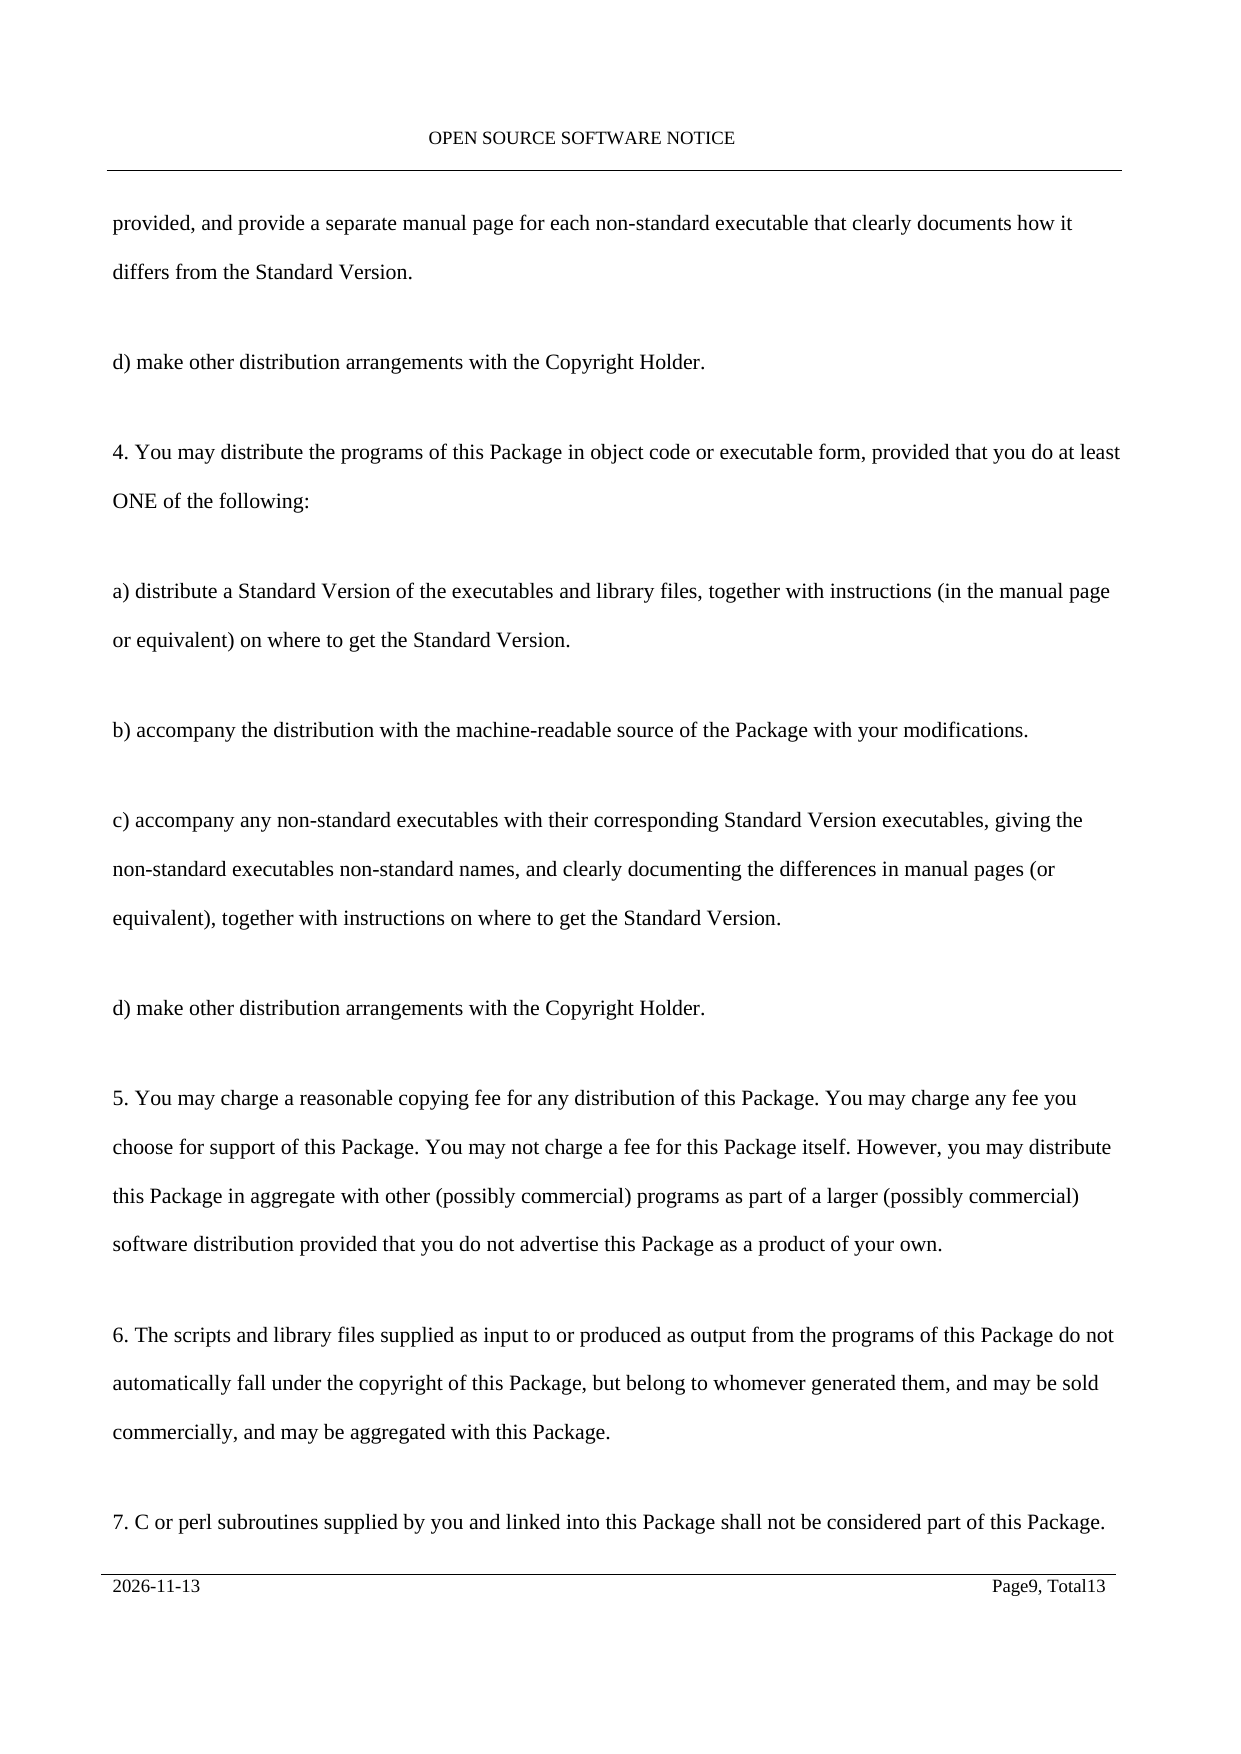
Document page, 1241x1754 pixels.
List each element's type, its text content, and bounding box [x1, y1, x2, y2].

text 4. You may distribute the programs of this Package in object code or executable form, provided that you do at least ONE of the following: [112, 436, 1128, 517]
text 5. You may charge a reasonable copying fee for any distribution of this Package. You may charge any fee you choose for support of this Package. You may not charge a fee for this Package itself. However, you may distribute this Package in aggregate with other (possibly commercial) programs as part of a larger (possibly commercial) software distribution provided that you do not advertise this Package as a product of your own. [112, 1082, 1128, 1260]
text c) accompany any non-standard executables with their corresponding Standard Version executables, giving the non-standard executables non-standard names, and clearly documenting the differences in manual pages (or equivalent), together with instructions on where to get the Standard Version. [112, 804, 1128, 934]
text a) distribute a Standard Version of the executables and library files, together with instructions (in the manual page or equivalent) on where to get the Standard Version. [112, 574, 1128, 656]
text 7. C or perl subroutines supplied by you and linked into this Package shall not be considered part of this Package. [112, 1506, 1128, 1538]
text b) accompany the distribution with the machine-readable source of the Package with your modifications. [112, 713, 1128, 746]
text d) make other distribution arrangements with the Copyright Holder. [112, 345, 1128, 378]
text d) make other distribution arrangements with the Copyright Holder. [112, 991, 1128, 1024]
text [112, 206, 1128, 288]
text 6. The scripts and library files supplied as input to or produced as output from the programs of this Package do not automatically fall under the copyright of this Package, but belong to whomever generated them, and may be sold commercially, and may be aggregated with this Package. [112, 1318, 1128, 1448]
